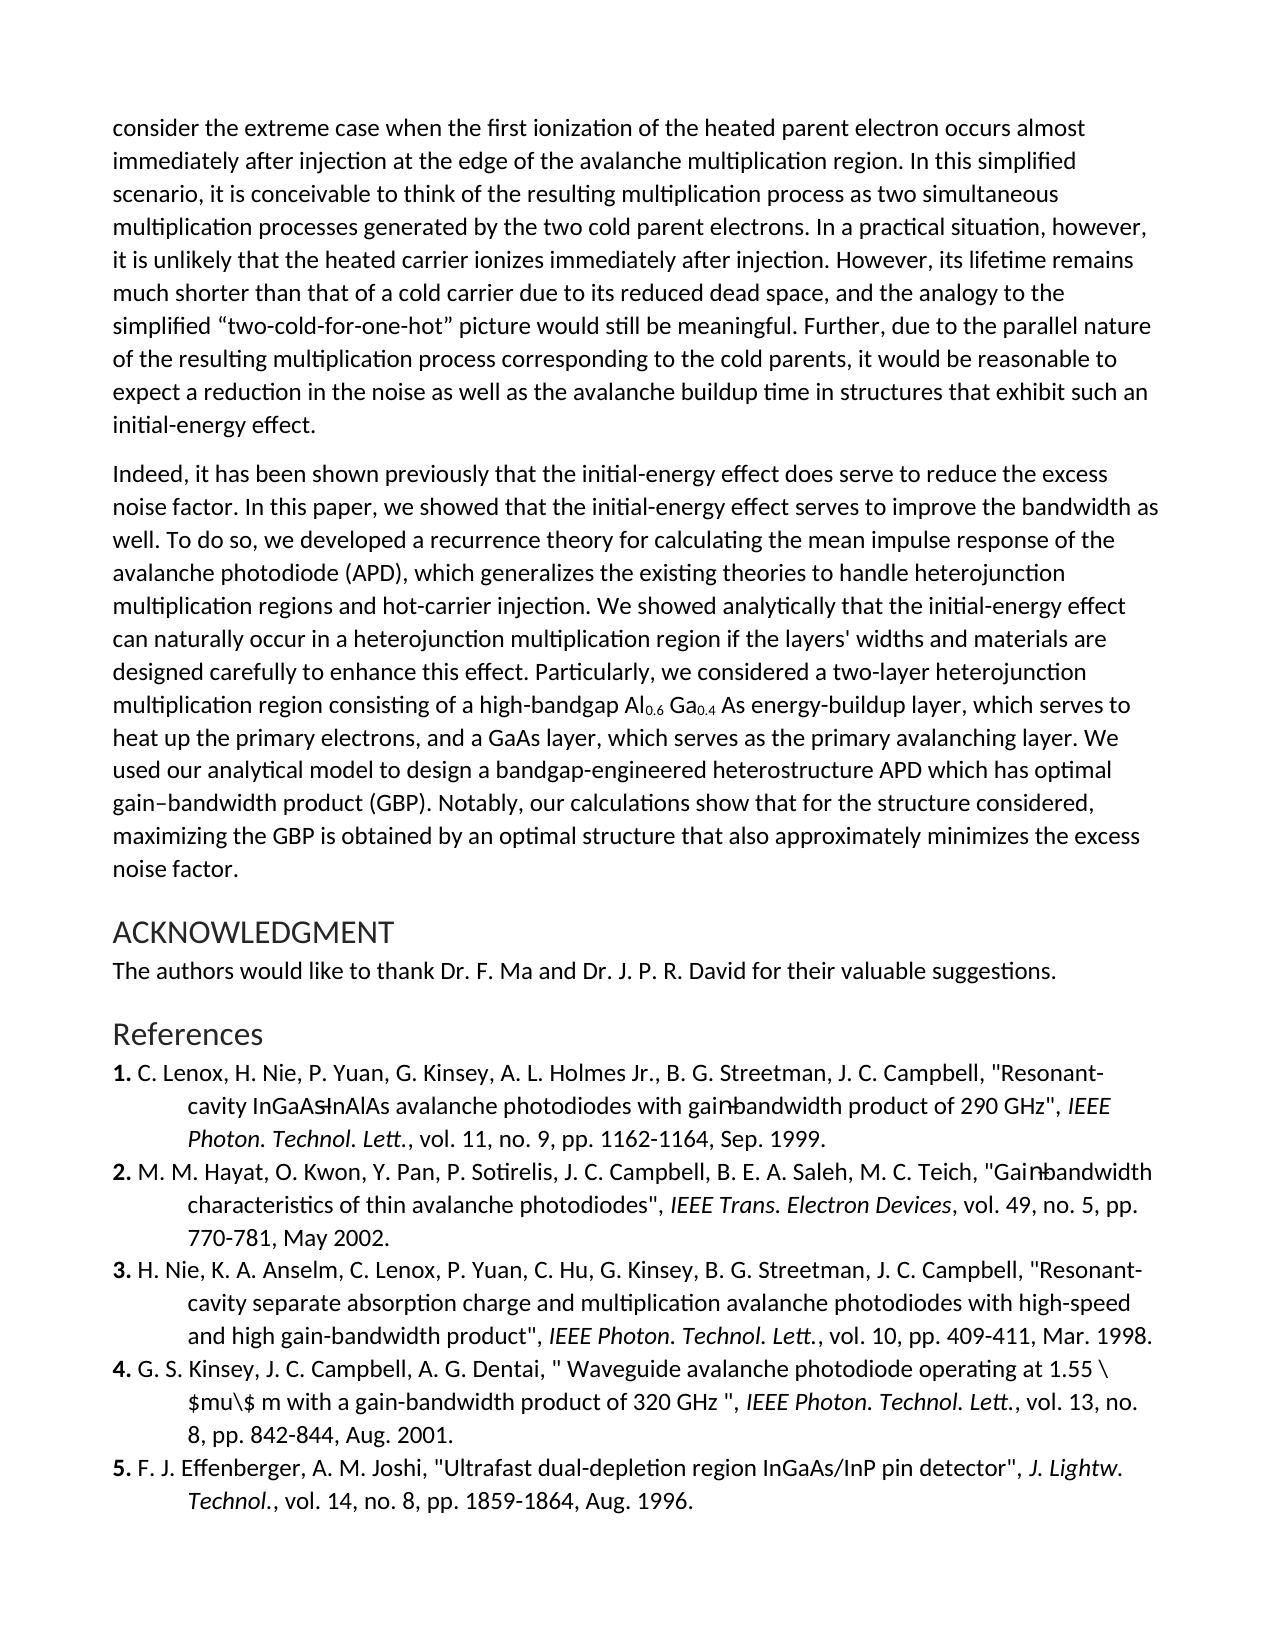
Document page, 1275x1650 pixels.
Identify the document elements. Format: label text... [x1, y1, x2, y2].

text 2. M. M. Hayat, O. Kwon, Y. Pan, P. Sotirelis, J. C. Campbell, B. E. A. Saleh, M. C. Teich, "Gain̵bandwidth characteristics of thin avalanche photodiodes", IEEE Trans. Electron Devices, vol. 49, no. 5, pp. 770-781, May 2002. [112, 1156, 1162, 1252]
text 4. G. S. Kinsey, J. C. Campbell, A. G. Dentai, " Waveguide avalanche photodiode operating at 1.55 \$mu\$ m with a gain-bandwidth product of 320 GHz ", IEEE Photon. Technol. Lett., vol. 13, no. 8, pp. 842-844, Aug. 2001. [112, 1353, 1162, 1450]
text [112, 112, 1162, 439]
text Indeed, it has been shown previously that the initial-energy effect does serve to reduce the excess noise factor. In this paper, we showed that the initial-energy effect serves to improve the bandwidth as well. To do so, we developed a recurrence theory for calculating the mean impulse response of the avalanche photodiode (APD), which generalizes the existing theories to handle heterojunction multiplication regions and hot-carrier injection. We showed analytically that the initial-energy effect can naturally occur in a heterojunction multiplication region if the layers' widths and materials are designed carefully to enhance this effect. Particularly, we considered a two-layer heterojunction multiplication region consisting of a high-bandgap Al0.6 Ga0.4 As energy-buildup layer, which serves to heat up the primary electrons, and a GaAs layer, which serves as the primary avalanching layer. We used our analytical model to design a bandgap-engineered heterostructure APD which has optimal gain–bandwidth product (GBP). Notably, our calculations show that for the structure considered, maximizing the GBP is obtained by an optimal structure that also approximately minimizes the excess noise factor. [112, 458, 1162, 884]
text 3. H. Nie, K. A. Anselm, C. Lenox, P. Yuan, C. Hu, G. Kinsey, B. G. Streetman, J. C. Campbell, "Resonant-cavity separate absorption charge and multiplication avalanche photodiodes with high-speed and high gain-bandwidth product", IEEE Photon. Technol. Lett., vol. 10, pp. 409-411, Mar. 1998. [112, 1254, 1162, 1351]
text 5. F. J. Effenberger, A. M. Joshi, "Ultrafast dual-depletion region InGaAs/InP pin detector", J. Lightw. Technol., vol. 14, no. 8, pp. 1859-1864, Aug. 1996. [112, 1452, 1162, 1516]
text The authors would like to thank Dr. F. Ma and Dr. J. P. R. David for their valuable suggestions. [112, 955, 1162, 986]
subtitle ACKNOWLEDGMENT [112, 911, 1162, 952]
text 1. C. Lenox, H. Nie, P. Yuan, G. Kinsey, A. L. Holmes Jr., B. G. Streetman, J. C. Campbell, "Resonant-cavity InGaAs̵InAlAs avalanche photodiodes with gain̵bandwidth product of 290 GHz", IEEE Photon. Technol. Lett., vol. 11, no. 9, pp. 1162-1164, Sep. 1999. [112, 1057, 1162, 1153]
subtitle References [112, 1013, 1162, 1054]
